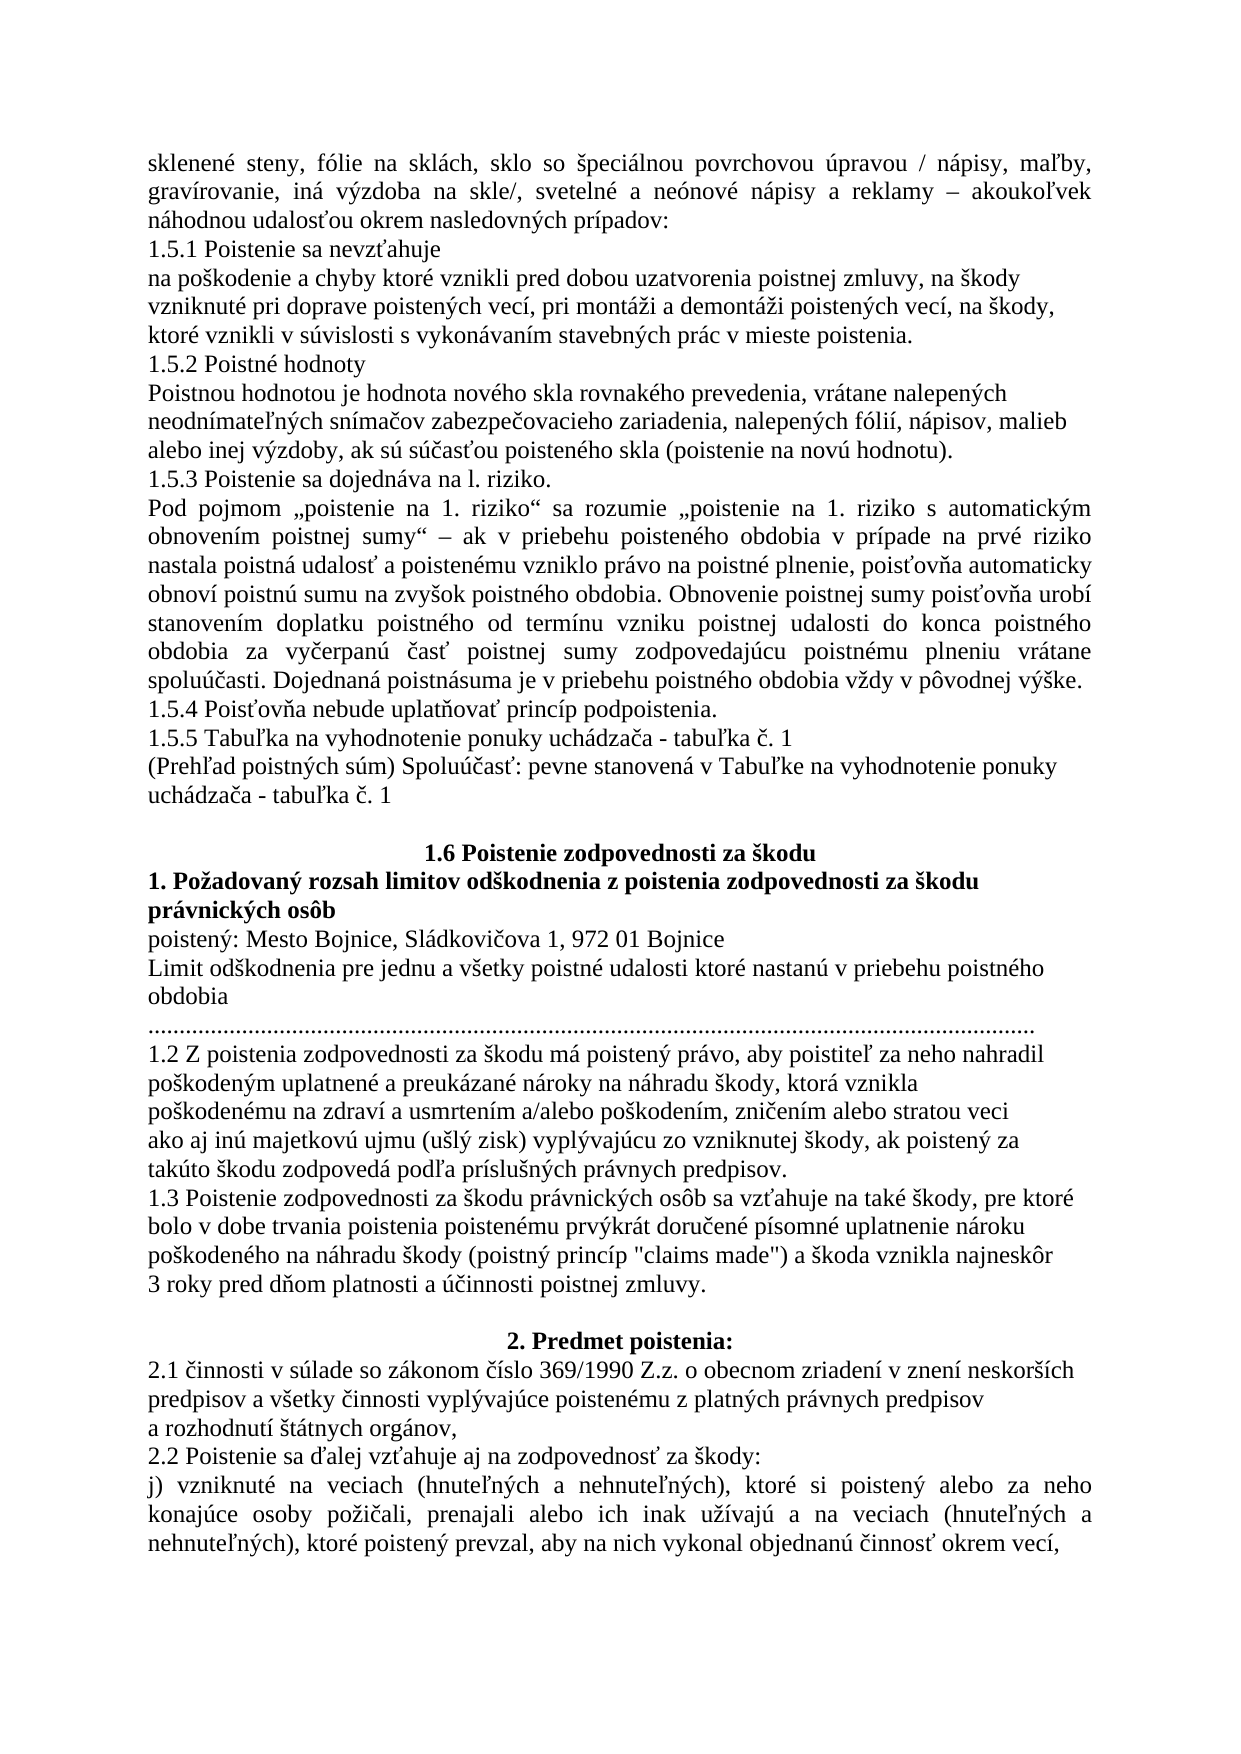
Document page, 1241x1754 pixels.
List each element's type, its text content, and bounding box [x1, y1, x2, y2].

text 3 roky pred dňom platnosti a účinnosti poistnej zmluvy. [148, 1269, 1093, 1298]
text (Prehľad poistných súm) Spoluúčasť: pevne stanovená v Tabuľke na vyhodnotenie ponuky [148, 751, 1093, 780]
text ako aj inú majetkovú ujmu (ušlý zisk) vyplývajúcu zo vzniknutej škody, ak poistený za [148, 1125, 1093, 1154]
text poškodeného na náhradu škody (poistný princíp "claims made") a škoda vznikla najneskôr [148, 1240, 1093, 1269]
text 2. Predmet poistenia: [148, 1326, 1093, 1355]
text poškodeným uplatnené a preukázané nároky na náhradu škody, ktorá vznikla [148, 1068, 1093, 1096]
text vzniknuté pri doprave poistených vecí, pri montáži a demontáži poistených vecí, na škody, [148, 291, 1093, 320]
text j) vzniknuté na veciach (hnuteľných a nehnuteľných), ktoré si poistený alebo za neho konajúce osoby požičali, prenajali alebo ich inak užívajú a na veciach (hnuteľných a nehnuteľných), ktoré poistený prevzal, aby na nich vykonal objednanú činnosť okrem vecí, [148, 1470, 1093, 1556]
text 1.2 Z poistenia zodpovednosti za škodu má poistený právo, aby poistiteľ za neho nahradil [148, 1039, 1093, 1068]
text uchádzača - tabuľka č. 1 [148, 780, 1093, 809]
text neodnímateľných snímačov zabezpečovacieho zariadenia, nalepených fólií, nápisov, malieb [148, 406, 1093, 435]
text 1.5.1 Poistenie sa nevzťahuje [148, 234, 1093, 263]
text sklenené steny, fólie na sklách, sklo so špeciálnou povrchovou úpravou / nápisy, maľby, gravírovanie, iná výzdoba na skle/, svetelné a neónové nápisy a reklamy – akoukoľvek náhodnou udalosťou okrem nasledovných prípadov: [148, 148, 1093, 234]
text takúto škodu zodpovedá podľa príslušných právnych predpisov. [148, 1154, 1093, 1183]
text alebo inej výzdoby, ak sú súčasťou poisteného skla (poistenie na novú hodnotu). [148, 435, 1093, 464]
text 1.6 Poistenie zodpovednosti za škodu [148, 838, 1093, 866]
text poistený: Mesto Bojnice, Sládkovičova 1, 972 01 Bojnice [148, 924, 1093, 953]
text obdobia [148, 981, 1093, 1010]
text 1.5.3 Poistenie sa dojednáva na l. riziko. [148, 464, 1093, 493]
text 1.3 Poistenie zodpovednosti za škodu právnických osôb sa vzťahuje na také škody, pre ktoré [148, 1183, 1093, 1211]
text 2.1 činnosti v súlade so zákonom číslo 369/1990 Z.z. o obecnom zriadení v znení neskorších [148, 1355, 1093, 1384]
text 2.2 Poistenie sa ďalej vzťahuje aj na zodpovednosť za škody: [148, 1441, 1093, 1470]
text Limit odškodnenia pre jednu a všetky poistné udalosti ktoré nastanú v priebehu poistného [148, 953, 1093, 981]
text 1.5.4 Poisťovňa nebude uplatňovať princíp podpoistenia. [148, 694, 1093, 723]
text predpisov a všetky činnosti vyplývajúce poistenému z platných právnych predpisov [148, 1384, 1093, 1413]
text právnických osôb [148, 895, 1093, 924]
text .............................................................................................................................................. [148, 1010, 1093, 1039]
text na poškodenie a chyby ktoré vznikli pred dobou uzatvorenia poistnej zmluvy, na škody [148, 263, 1093, 291]
text Poistnou hodnotou je hodnota nového skla rovnakého prevedenia, vrátane nalepených [148, 378, 1093, 406]
text poškodenému na zdraví a usmrtením a/alebo poškodením, zničením alebo stratou veci [148, 1096, 1093, 1125]
text ktoré vznikli v súvislosti s vykonávaním stavebných prác v mieste poistenia. [148, 320, 1093, 349]
text 1. Požadovaný rozsah limitov odškodnenia z poistenia zodpovednosti za škodu [148, 866, 1093, 895]
text bolo v dobe trvania poistenia poistenému prvýkrát doručené písomné uplatnenie nároku [148, 1211, 1093, 1240]
text a rozhodnutí štátnych orgánov, [148, 1413, 1093, 1441]
text Pod pojmom „poistenie na 1. riziko“ sa rozumie „poistenie na 1. riziko s automatickým obnovením poistnej sumy“ – ak v priebehu poisteného obdobia v prípade na prvé riziko nastala poistná udalosť a poistenému vzniklo právo na poistné plnenie, poisťovňa automaticky obnoví poistnú sumu na zvyšok poistného obdobia. Obnovenie poistnej sumy poisťovňa urobí stanovením doplatku poistného od termínu vzniku poistnej udalosti do konca poistného obdobia za vyčerpanú časť poistnej sumy zodpovedajúcu poistnému plneniu vrátane spoluúčasti. Dojednaná poistnásuma je v priebehu poistného obdobia vždy v pôvodnej výške. [148, 493, 1093, 694]
text 1.5.5 Tabuľka na vyhodnotenie ponuky uchádzača - tabuľka č. 1 [148, 723, 1093, 751]
text 1.5.2 Poistné hodnoty [148, 349, 1093, 378]
